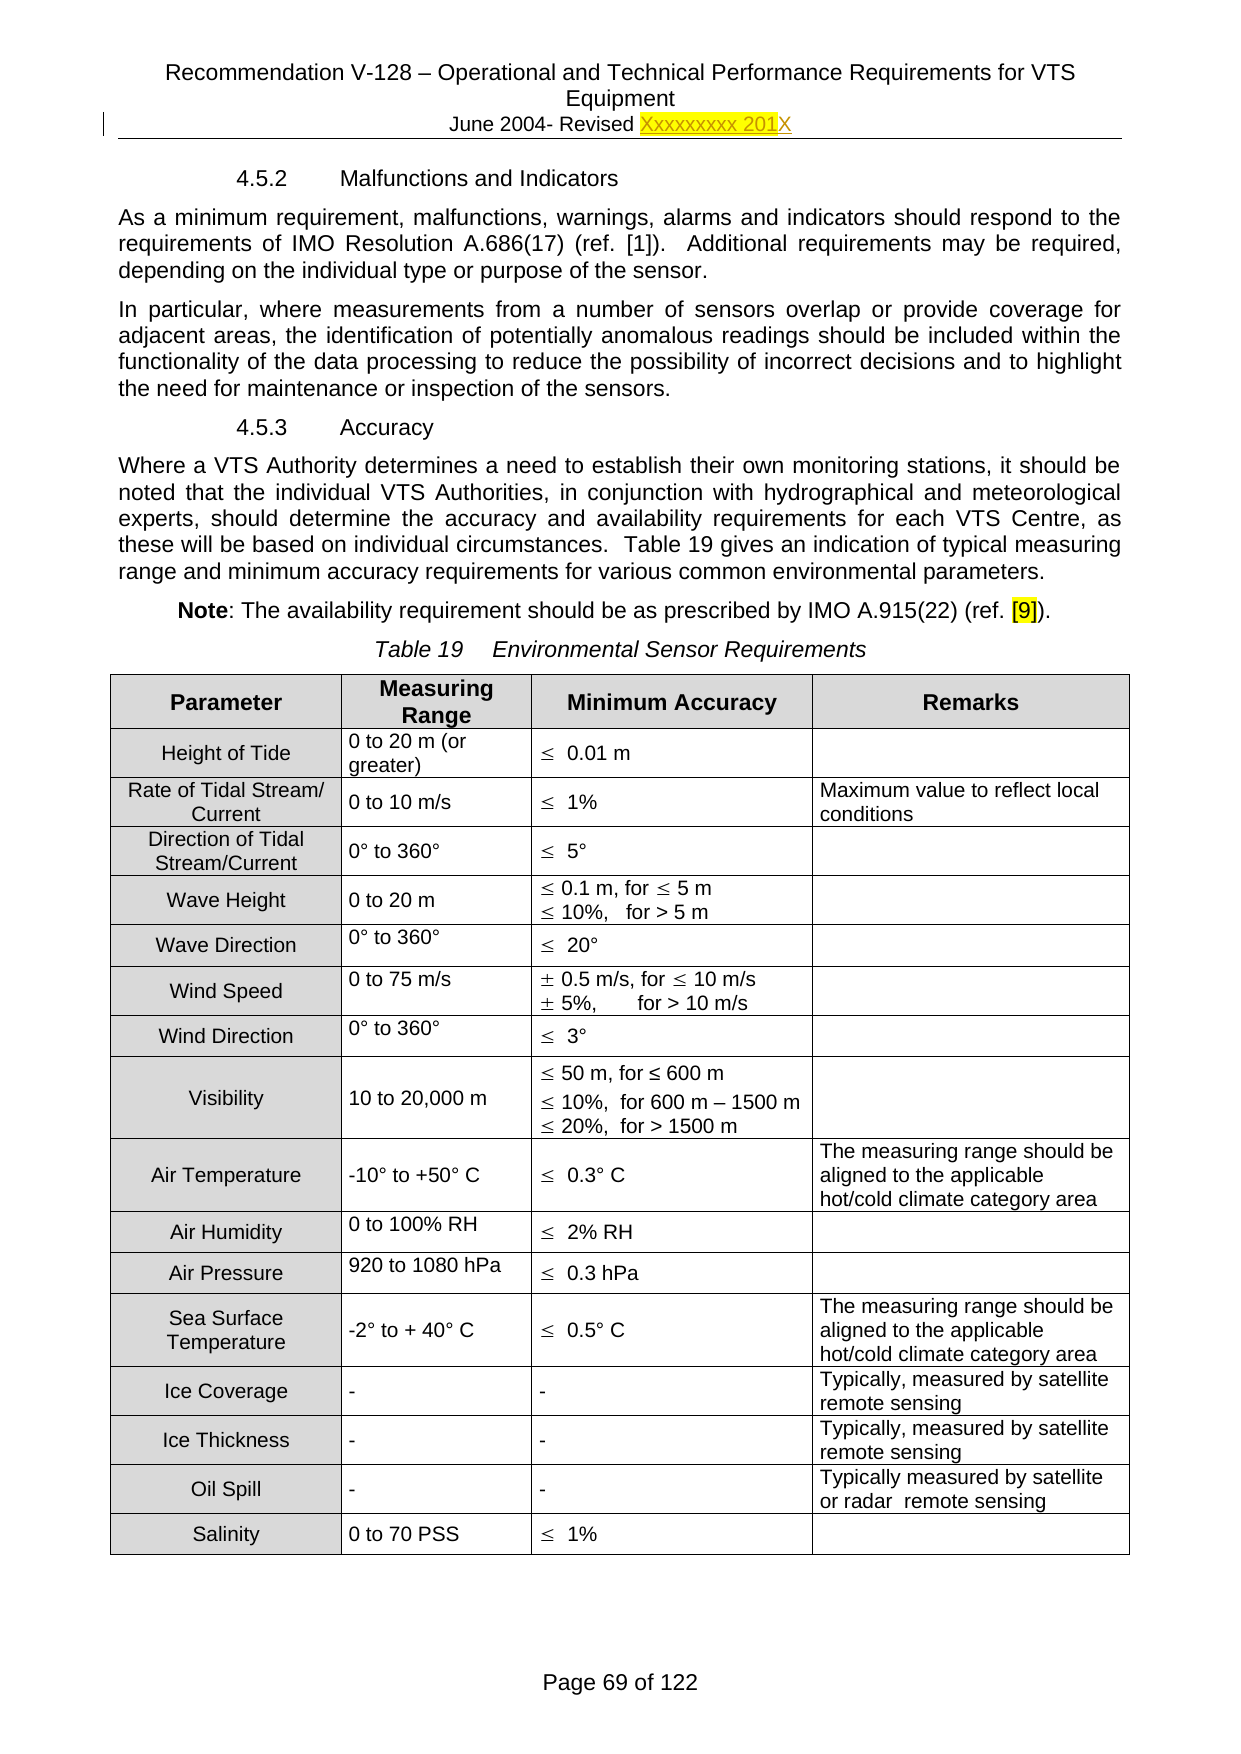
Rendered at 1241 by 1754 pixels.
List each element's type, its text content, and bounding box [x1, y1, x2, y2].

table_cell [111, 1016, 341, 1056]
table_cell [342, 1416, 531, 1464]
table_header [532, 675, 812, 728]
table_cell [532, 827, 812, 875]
text Note: The availability requirement should be as prescribed by IMO A.915(22) (ref. [9]). [177, 597, 1012, 623]
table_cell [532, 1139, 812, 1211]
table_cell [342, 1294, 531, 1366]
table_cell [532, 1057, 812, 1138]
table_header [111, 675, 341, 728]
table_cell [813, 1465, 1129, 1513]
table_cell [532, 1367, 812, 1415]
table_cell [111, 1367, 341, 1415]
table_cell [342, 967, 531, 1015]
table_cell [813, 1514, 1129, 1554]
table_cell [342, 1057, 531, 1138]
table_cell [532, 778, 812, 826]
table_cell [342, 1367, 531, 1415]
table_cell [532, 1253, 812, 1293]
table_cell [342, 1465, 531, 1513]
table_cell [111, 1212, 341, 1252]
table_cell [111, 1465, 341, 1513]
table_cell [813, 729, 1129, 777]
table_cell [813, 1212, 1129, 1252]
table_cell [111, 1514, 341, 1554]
text Where a VTS Authority determines a need to establish their own monitoring stations, it should be noted that the individual VTS Authorities, in conjunction with hydrographical and meteorological experts, should determine the accuracy and availability requirements for each VTS Centre, as these will be based on individual circumstances. Table 19 gives an indication of typical measuring range and minimum accuracy requirements for various common environmental parameters. [118, 452, 1122, 584]
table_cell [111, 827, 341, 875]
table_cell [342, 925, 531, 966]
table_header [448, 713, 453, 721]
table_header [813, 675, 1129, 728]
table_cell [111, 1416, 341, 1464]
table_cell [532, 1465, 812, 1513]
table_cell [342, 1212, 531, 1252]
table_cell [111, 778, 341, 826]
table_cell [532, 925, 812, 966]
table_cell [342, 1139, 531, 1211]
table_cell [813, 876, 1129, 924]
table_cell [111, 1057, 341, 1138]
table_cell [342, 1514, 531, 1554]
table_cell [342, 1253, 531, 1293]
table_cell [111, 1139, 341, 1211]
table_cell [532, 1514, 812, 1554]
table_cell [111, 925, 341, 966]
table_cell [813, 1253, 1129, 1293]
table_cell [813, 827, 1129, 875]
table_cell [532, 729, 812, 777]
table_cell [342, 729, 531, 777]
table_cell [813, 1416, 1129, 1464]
subtitle Malfunctions and Indicators [236, 165, 1122, 192]
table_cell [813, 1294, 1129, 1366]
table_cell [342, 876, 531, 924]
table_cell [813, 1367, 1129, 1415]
text As a minimum requirement, malfunctions, warnings, alarms and indicators should respond to the requirements of IMO Resolution A.686(17) (ref. [1]). Additional requirements may be required, depending on the individual type or purpose of the sensor. [118, 204, 1122, 283]
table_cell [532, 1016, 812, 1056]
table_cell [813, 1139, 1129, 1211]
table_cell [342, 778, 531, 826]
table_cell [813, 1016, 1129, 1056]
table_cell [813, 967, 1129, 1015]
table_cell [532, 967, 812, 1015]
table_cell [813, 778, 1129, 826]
text Environmental Sensor Requirements [118, 636, 1122, 662]
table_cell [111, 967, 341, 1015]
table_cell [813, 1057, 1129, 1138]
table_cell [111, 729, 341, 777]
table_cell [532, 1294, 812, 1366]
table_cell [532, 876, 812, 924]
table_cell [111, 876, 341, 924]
subtitle Accuracy [236, 413, 1122, 440]
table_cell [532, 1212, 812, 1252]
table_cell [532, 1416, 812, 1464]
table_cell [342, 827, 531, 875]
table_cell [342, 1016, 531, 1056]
text In particular, where measurements from a number of sensors overlap or provide coverage for adjacent areas, the identification of potentially anomalous readings should be included within the functionality of the data processing to reduce the possibility of incorrect decisions and to highlight the need for maintenance or inspection of the sensors. [118, 296, 1122, 401]
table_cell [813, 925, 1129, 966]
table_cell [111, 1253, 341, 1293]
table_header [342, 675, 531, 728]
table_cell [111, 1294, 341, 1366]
